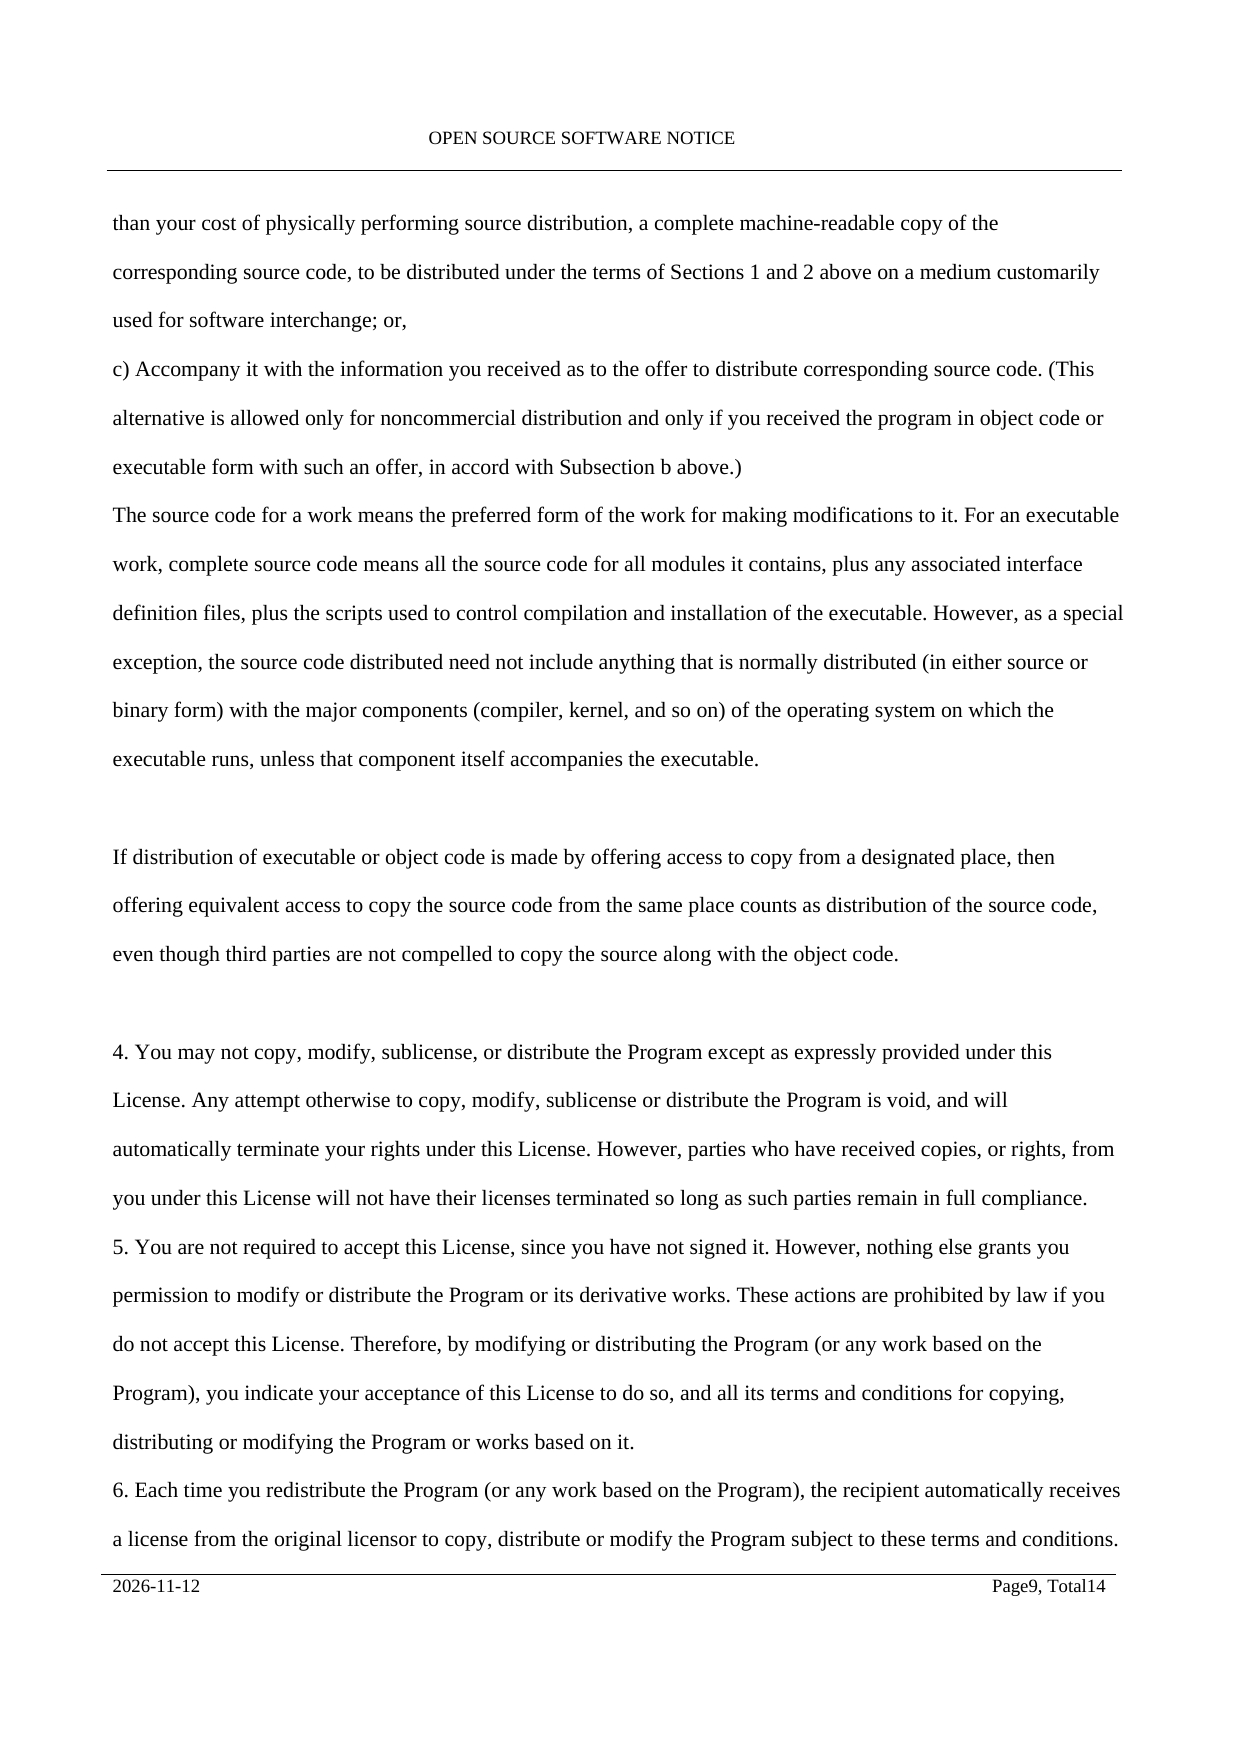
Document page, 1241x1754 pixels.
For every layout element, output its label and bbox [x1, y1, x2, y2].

text [112, 206, 1128, 1555]
